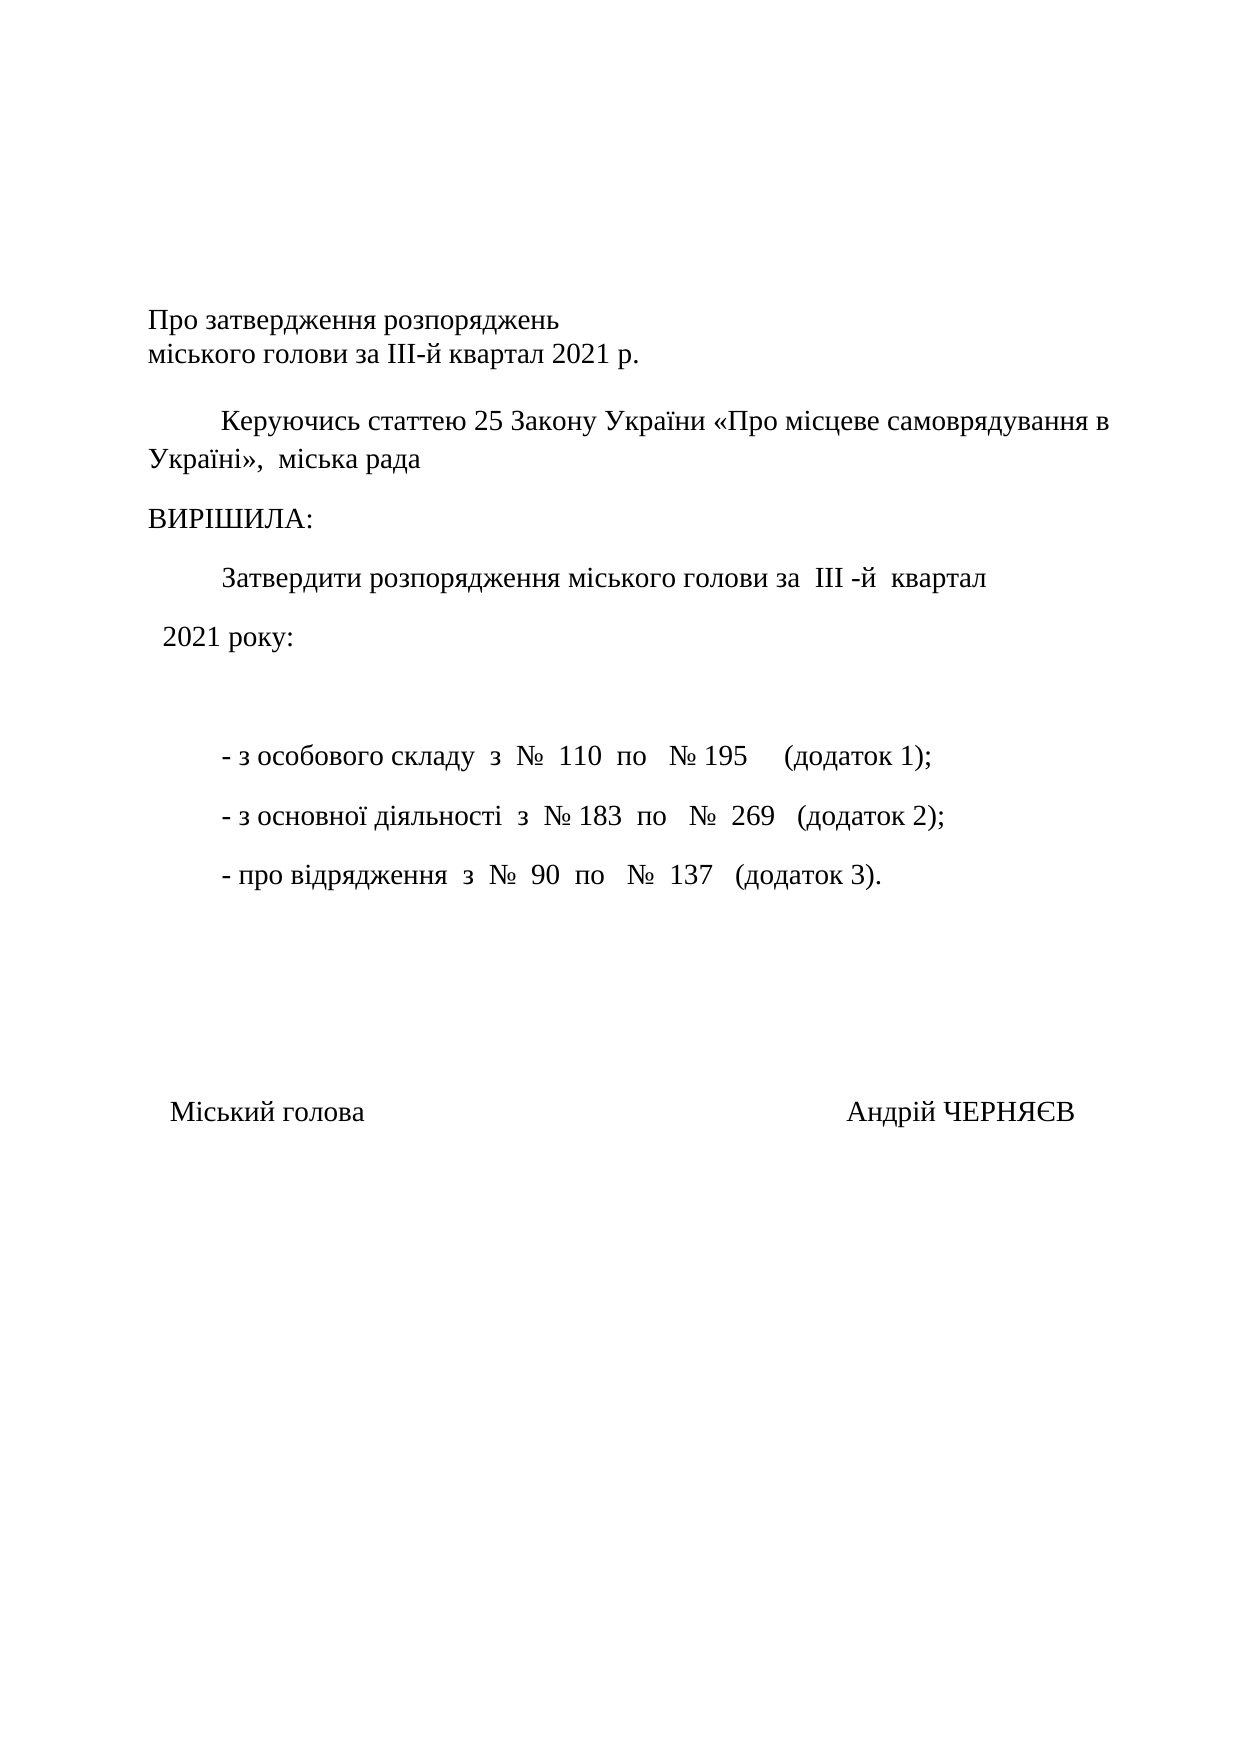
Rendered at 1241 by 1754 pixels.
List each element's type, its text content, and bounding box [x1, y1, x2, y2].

text ВИРІШИЛА: [148, 501, 1152, 534]
text - з особового складу з № 110 по № 195 (додаток 1); [148, 738, 1152, 772]
text - про відрядження з № 90 по № 137 (додаток 3). [148, 857, 1152, 891]
text міського голови за ІІІ-й квартал 2021 р. [148, 336, 1152, 369]
text Міський голова Андрій ЧЕРНЯЄВ [148, 1094, 1152, 1128]
text Керуючись статтею 25 Закону України «Про місцеве самоврядування в Україні», міська рада [148, 403, 1152, 475]
text 2021 року: [148, 619, 1152, 653]
text Затвердити розпорядження міського голови за ІІI -й квартал [148, 560, 1152, 594]
text - з основної діяльності з № 183 по № 269 (додаток 2); [148, 798, 1152, 831]
text Про затвердження розпоряджень [148, 302, 1152, 336]
